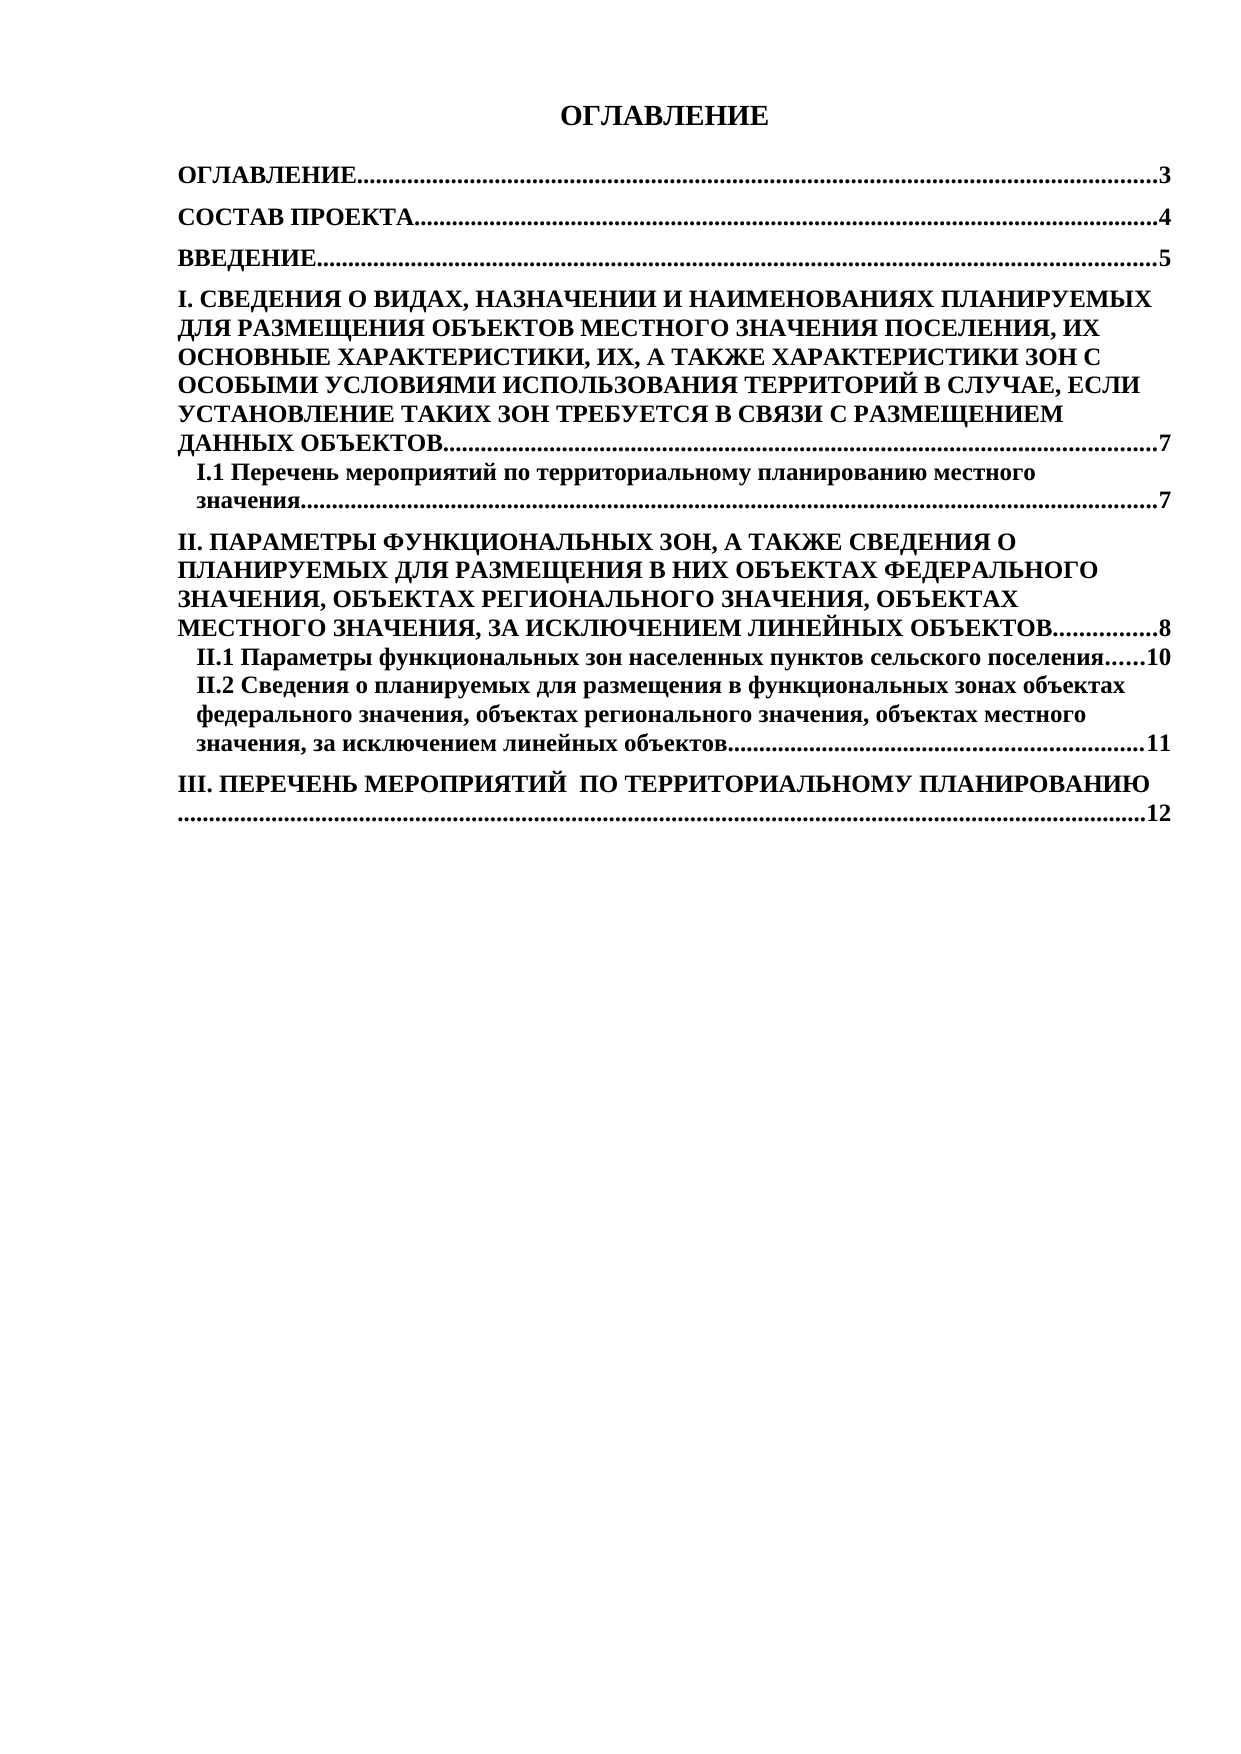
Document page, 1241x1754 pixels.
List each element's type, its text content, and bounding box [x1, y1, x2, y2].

text I.1 Перечень мероприятий по территориальному планированию местного значения 7 [196, 457, 1133, 514]
text II. Параметры функциональных зон, а также сведения о планируемых для размещения в них объектах федерального значения, объектах регионального значения, объектах местного значения, за исключением линейных объектов. 8 [177, 527, 1171, 642]
text ВВЕДЕНИЕ 5 [177, 243, 1171, 272]
text I. Сведения о видах, назначении и наименованиях планируемых для размещения объектов местного значения поселения, их основные характеристики, их, а также характеристики зон с особыми условиями использования территорий в случае, если установление таких зон требуется в связи с размещением данных объектов. 7 [177, 284, 1171, 457]
text II.1 Параметры функциональных зон населенных пунктов сельского поселения 10 [196, 642, 1133, 671]
text СОСТАВ ПРОЕКТА 4 [177, 202, 1171, 231]
text II.2 Cведения о планируемых для размещения в функциональных зонах объектах федерального значения, объектах регионального значения, объектах местного значения, за исключением линейных объектов. 11 [196, 671, 1133, 757]
text III. Перечень мероприятий по территориальному планированию 12 [177, 769, 1171, 827]
subtitle ОГЛАВЛЕНИЕ [177, 98, 1152, 131]
text ОГЛАВЛЕНИЕ 3 [177, 161, 1171, 189]
